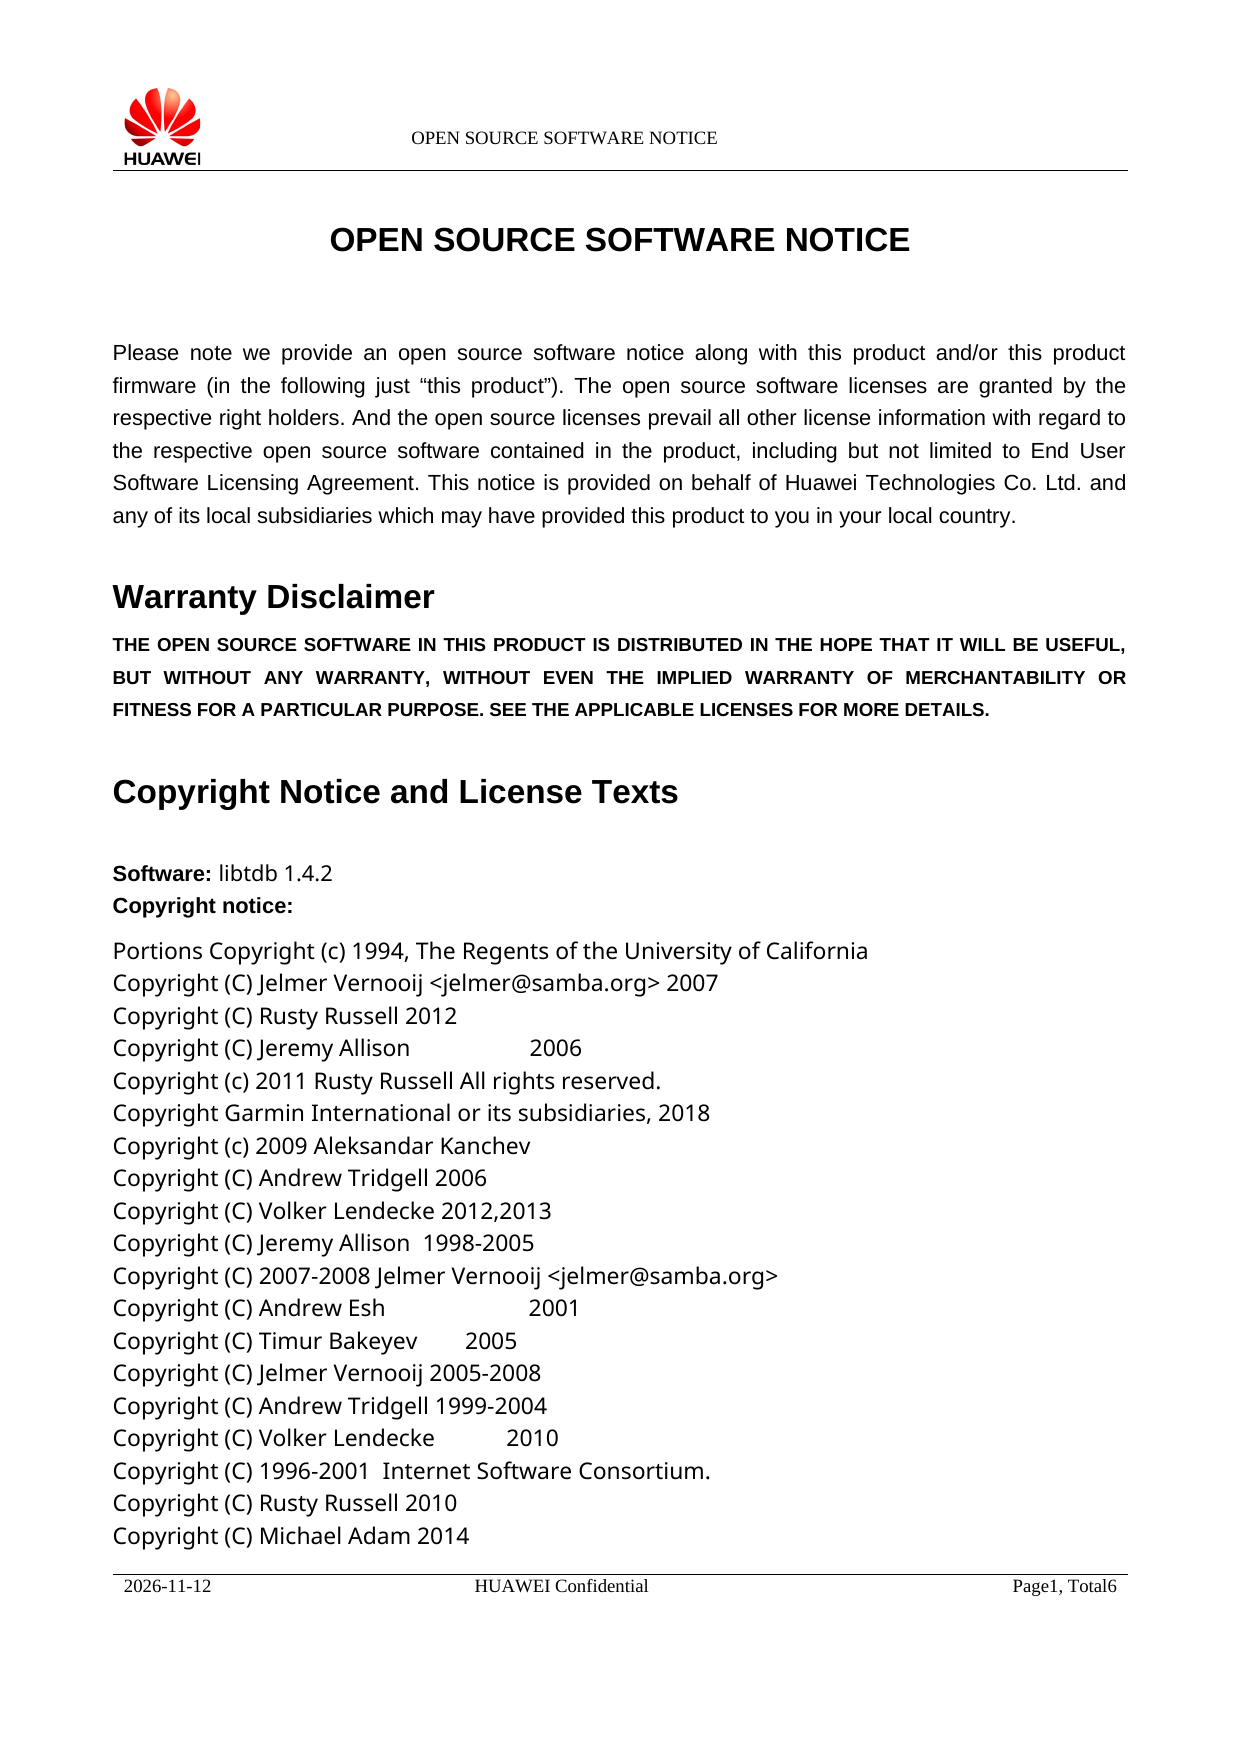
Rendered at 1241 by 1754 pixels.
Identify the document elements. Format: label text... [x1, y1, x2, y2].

text Copyright Notice and License Texts [112, 759, 1128, 824]
text The open source software in this product is distributed in the hope that it will be useful, but WITHOUT ANY WARRANTY, without even the implied warranty of MERCHANTABILITY or FITNESS FOR A PARTICULAR PURPOSE. See the applicable licenses for more details. [112, 629, 1128, 726]
title Software: libtdb 1.4.2 [112, 856, 1128, 889]
text Please note we provide an open source software notice along with this product and/or this product firmware (in the following just “this product”). The open source software licenses are granted by the respective right holders. And the open source licenses prevail all other license information with regard to the respective open source software contained in the product, including but not limited to End User Software Licensing Agreement. This notice is provided on behalf of Huawei Technologies Co. Ltd. and any of its local subsidiaries which may have provided this product to you in your local country. [112, 336, 1128, 531]
text OPEN SOURCE SOFTWARE NOTICE [112, 206, 1128, 271]
picture [124, 88, 201, 165]
text Copyright notice: [112, 889, 1128, 921]
text Warranty Disclaimer [112, 564, 1128, 629]
